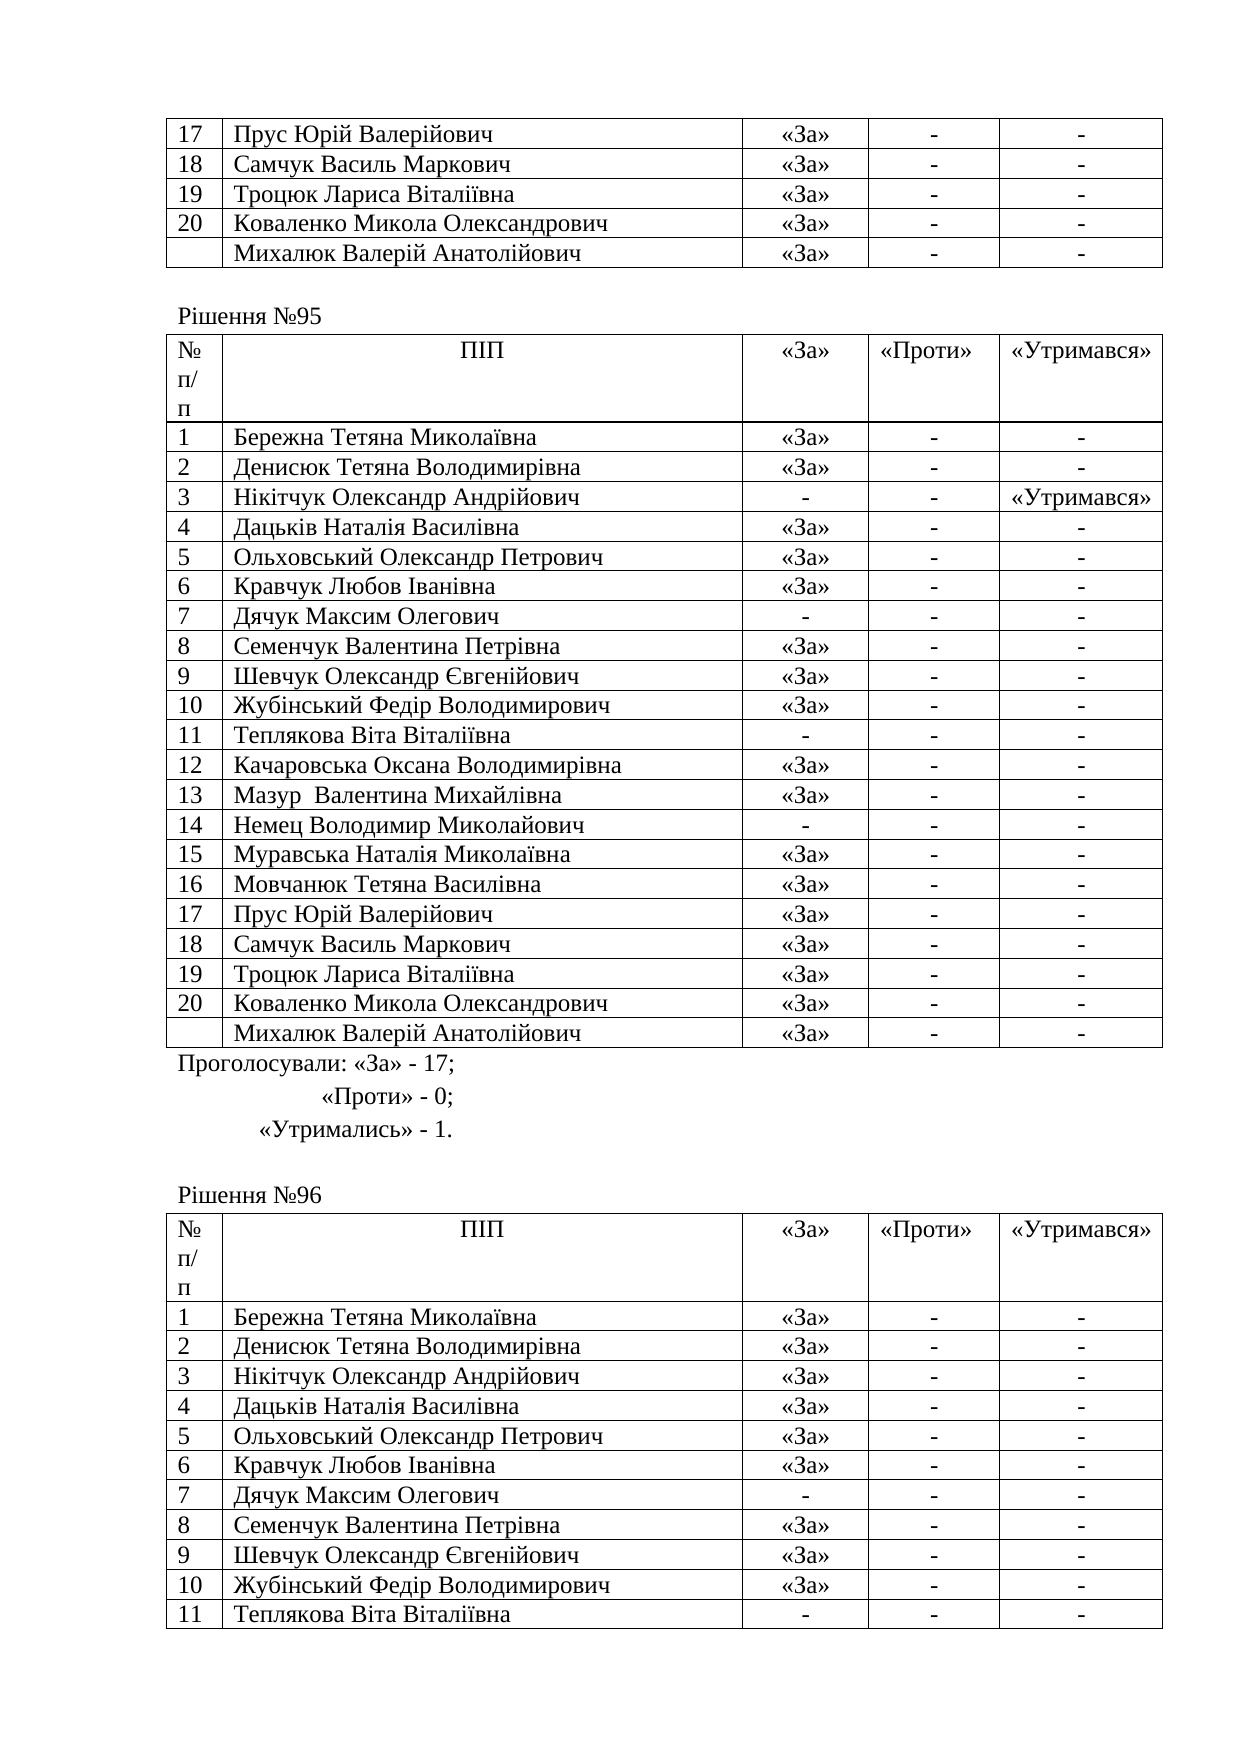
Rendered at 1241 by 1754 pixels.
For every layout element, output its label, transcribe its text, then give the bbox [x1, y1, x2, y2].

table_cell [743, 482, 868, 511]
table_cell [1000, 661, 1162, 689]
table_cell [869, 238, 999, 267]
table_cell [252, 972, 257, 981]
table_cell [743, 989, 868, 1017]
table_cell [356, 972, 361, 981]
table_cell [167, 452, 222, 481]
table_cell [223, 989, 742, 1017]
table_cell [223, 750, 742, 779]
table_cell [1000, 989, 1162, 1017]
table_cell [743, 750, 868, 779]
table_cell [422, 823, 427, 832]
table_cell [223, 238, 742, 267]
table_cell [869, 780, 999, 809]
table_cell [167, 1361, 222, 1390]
text Проголосували: «За» - 17; [177, 1048, 1152, 1077]
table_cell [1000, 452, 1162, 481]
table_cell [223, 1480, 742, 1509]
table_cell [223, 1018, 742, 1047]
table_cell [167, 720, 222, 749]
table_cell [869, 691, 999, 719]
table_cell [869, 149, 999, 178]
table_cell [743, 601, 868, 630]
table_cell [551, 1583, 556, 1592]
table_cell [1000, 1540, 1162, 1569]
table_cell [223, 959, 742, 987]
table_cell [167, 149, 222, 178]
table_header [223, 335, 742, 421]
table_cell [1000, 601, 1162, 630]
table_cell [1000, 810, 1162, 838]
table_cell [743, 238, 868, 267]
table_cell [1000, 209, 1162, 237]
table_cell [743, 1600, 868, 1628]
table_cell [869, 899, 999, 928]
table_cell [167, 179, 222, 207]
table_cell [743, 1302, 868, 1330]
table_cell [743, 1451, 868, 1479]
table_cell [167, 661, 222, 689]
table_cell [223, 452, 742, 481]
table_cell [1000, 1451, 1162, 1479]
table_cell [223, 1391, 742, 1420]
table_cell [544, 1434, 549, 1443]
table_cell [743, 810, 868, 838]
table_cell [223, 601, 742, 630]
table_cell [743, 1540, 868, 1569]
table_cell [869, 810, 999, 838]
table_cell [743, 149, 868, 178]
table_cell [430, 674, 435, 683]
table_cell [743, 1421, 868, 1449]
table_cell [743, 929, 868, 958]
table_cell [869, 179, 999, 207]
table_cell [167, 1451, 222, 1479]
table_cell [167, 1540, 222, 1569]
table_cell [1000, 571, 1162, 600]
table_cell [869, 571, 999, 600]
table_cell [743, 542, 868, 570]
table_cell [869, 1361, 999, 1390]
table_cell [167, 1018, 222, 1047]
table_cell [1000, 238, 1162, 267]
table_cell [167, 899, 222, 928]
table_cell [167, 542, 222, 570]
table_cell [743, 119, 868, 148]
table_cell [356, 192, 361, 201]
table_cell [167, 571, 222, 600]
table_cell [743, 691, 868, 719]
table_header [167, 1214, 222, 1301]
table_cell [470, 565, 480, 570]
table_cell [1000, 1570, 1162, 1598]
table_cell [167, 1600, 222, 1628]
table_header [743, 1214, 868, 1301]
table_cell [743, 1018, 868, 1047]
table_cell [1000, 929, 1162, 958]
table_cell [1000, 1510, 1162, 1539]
text «Утримались» - 1. [177, 1114, 1152, 1143]
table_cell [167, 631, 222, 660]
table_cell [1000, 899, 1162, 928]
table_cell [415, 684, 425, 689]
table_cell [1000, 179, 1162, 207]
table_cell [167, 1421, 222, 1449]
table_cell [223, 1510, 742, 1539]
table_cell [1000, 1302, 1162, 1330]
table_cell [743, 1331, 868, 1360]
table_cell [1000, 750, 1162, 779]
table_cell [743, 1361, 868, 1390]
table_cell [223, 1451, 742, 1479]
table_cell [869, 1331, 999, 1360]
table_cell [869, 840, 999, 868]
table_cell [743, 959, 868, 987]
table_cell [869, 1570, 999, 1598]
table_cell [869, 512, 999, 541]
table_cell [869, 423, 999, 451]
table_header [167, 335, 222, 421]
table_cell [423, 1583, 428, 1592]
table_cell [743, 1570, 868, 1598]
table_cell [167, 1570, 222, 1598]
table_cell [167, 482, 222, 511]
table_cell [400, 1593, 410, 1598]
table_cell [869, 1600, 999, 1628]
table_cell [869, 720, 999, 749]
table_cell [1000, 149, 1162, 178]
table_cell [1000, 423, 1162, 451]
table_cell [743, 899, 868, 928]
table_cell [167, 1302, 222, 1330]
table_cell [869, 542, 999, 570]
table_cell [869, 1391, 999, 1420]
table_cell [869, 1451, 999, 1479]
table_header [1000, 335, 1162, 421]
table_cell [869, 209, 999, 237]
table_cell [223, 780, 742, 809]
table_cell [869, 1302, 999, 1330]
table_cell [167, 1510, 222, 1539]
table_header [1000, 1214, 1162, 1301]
text «Проти» - 0; [177, 1081, 1152, 1110]
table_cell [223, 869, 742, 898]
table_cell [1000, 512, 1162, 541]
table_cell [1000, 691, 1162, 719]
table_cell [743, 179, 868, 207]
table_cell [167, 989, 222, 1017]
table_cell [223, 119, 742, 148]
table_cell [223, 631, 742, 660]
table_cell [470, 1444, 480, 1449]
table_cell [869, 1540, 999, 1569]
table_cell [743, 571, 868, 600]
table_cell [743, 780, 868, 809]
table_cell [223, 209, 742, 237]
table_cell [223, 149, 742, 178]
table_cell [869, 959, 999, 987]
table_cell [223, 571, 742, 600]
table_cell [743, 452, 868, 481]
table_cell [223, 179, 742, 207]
text Рішення №95 [177, 301, 1152, 330]
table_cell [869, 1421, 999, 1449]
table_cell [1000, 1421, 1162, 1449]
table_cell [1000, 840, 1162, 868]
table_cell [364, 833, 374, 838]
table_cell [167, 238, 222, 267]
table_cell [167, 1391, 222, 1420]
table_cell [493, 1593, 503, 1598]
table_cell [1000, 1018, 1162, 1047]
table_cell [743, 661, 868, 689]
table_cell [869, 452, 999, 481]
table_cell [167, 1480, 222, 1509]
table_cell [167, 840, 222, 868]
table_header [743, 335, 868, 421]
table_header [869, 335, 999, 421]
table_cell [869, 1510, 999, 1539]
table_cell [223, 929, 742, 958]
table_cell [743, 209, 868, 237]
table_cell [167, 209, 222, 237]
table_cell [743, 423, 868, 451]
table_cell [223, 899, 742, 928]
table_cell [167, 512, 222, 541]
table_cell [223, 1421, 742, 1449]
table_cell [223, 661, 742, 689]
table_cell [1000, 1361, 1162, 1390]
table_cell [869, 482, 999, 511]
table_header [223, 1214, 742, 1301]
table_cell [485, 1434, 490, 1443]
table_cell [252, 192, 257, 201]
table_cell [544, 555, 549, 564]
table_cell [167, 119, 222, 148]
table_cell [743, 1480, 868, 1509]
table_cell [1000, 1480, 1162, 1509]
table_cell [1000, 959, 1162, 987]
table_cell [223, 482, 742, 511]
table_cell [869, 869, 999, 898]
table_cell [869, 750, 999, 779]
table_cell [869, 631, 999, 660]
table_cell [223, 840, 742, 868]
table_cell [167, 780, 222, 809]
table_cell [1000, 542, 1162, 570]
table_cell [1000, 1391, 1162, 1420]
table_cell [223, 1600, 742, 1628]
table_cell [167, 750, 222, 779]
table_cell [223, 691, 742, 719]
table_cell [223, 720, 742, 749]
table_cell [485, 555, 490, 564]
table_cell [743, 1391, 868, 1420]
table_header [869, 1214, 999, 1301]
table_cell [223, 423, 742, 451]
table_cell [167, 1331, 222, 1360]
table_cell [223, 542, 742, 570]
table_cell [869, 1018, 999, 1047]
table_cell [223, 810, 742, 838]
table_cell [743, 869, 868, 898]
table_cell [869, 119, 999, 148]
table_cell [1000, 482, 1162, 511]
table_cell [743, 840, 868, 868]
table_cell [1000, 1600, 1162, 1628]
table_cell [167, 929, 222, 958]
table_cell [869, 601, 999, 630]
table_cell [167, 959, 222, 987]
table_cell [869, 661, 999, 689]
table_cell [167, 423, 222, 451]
text Рішення №96 [177, 1180, 1152, 1209]
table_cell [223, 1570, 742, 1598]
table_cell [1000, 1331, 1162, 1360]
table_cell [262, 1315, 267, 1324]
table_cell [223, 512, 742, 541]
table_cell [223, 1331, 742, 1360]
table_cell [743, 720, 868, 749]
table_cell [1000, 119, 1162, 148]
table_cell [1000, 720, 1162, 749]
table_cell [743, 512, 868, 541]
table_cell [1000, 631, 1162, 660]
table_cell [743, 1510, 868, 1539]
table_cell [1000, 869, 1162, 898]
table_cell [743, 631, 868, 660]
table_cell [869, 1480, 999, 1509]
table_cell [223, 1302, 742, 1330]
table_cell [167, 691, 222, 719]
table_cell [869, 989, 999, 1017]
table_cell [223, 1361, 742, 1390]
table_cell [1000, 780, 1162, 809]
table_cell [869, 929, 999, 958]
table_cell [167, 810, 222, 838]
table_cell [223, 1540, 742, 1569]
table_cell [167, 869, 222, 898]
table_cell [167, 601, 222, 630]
